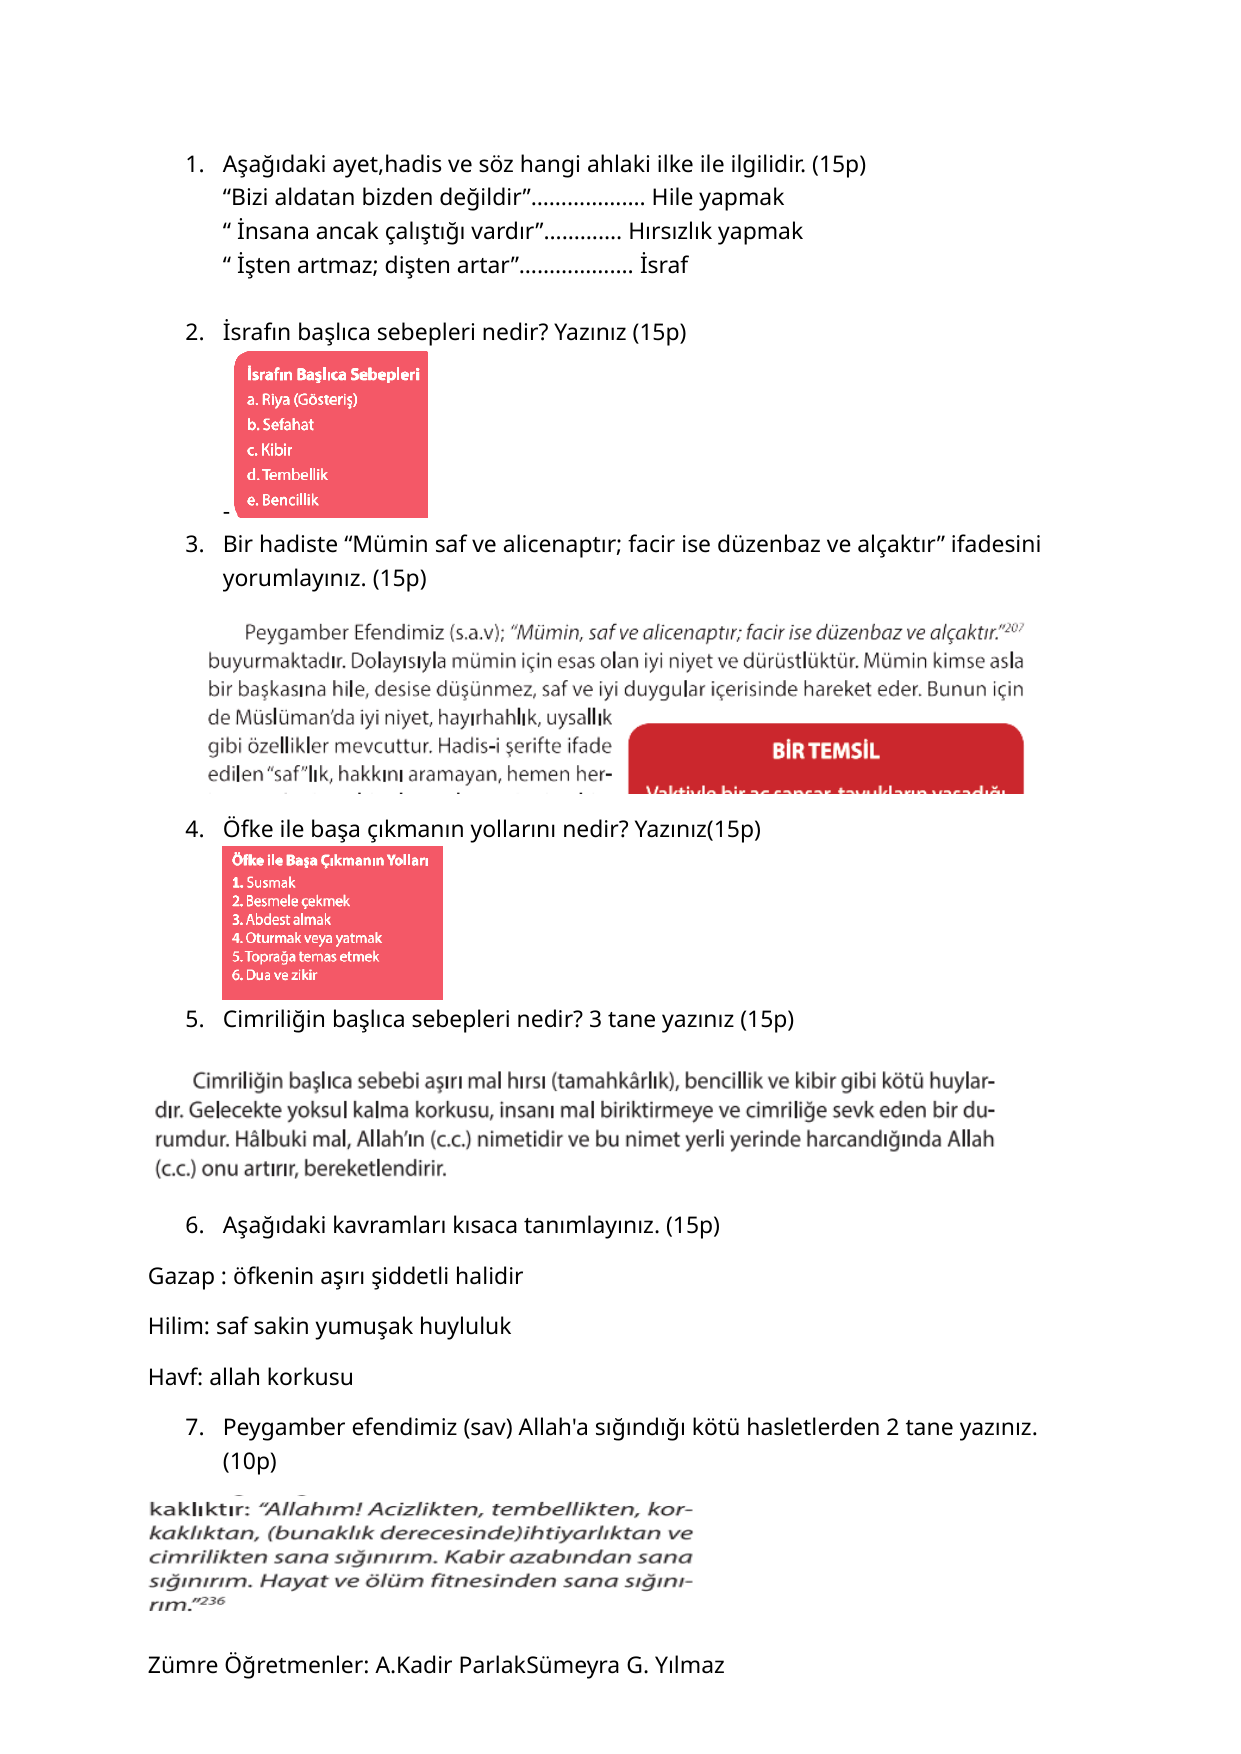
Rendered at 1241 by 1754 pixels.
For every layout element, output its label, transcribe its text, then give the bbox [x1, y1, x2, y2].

list Peygamber efendimiz (sav) Allah'a sığındığı kötü hasletlerden 2 tane yazınız. (10p) [185, 1411, 1093, 1476]
text Havf: allah korkusu [148, 1361, 1093, 1392]
list Aşağıdaki kavramları kısaca tanımlayınız. (15p) [185, 1209, 1093, 1241]
list “ İnsana ancak çalıştığı vardır”…………. Hırsızlık yapmak [223, 215, 1093, 246]
picture [206, 612, 1025, 794]
list Öfke ile başa çıkmanın yollarını nedir? Yazınız(15p) [185, 813, 1093, 844]
list Aşağıdaki ayet,hadis ve söz hangi ahlaki ilke ile ilgilidir. (15p) [185, 148, 1093, 179]
picture [222, 846, 443, 1000]
list - [223, 350, 1093, 526]
picture [230, 350, 428, 518]
list Cimriliğin başlıca sebepleri nedir? 3 tane yazınız (15p) [185, 1003, 1093, 1034]
list İsrafın başlıca sebepleri nedir? Yazınız (15p) [185, 316, 1093, 348]
picture [147, 1053, 1008, 1191]
list “Bizi aldatan bizden değildir”………………. Hile yapmak [223, 181, 1093, 213]
text Hilim: saf sakin yumuşak huyluluk [148, 1310, 1093, 1341]
list “ İşten artmaz; dişten artar”………………. İsraf [223, 249, 1093, 280]
text Gazap : öfkenin aşırı şiddetli halidir [148, 1260, 1093, 1291]
list Bir hadiste “Mümin saf ve alicenaptır; facir ise düzenbaz ve alçaktır” ifadesini yorumlayınız. (15p) [185, 528, 1093, 593]
picture [147, 1495, 702, 1619]
